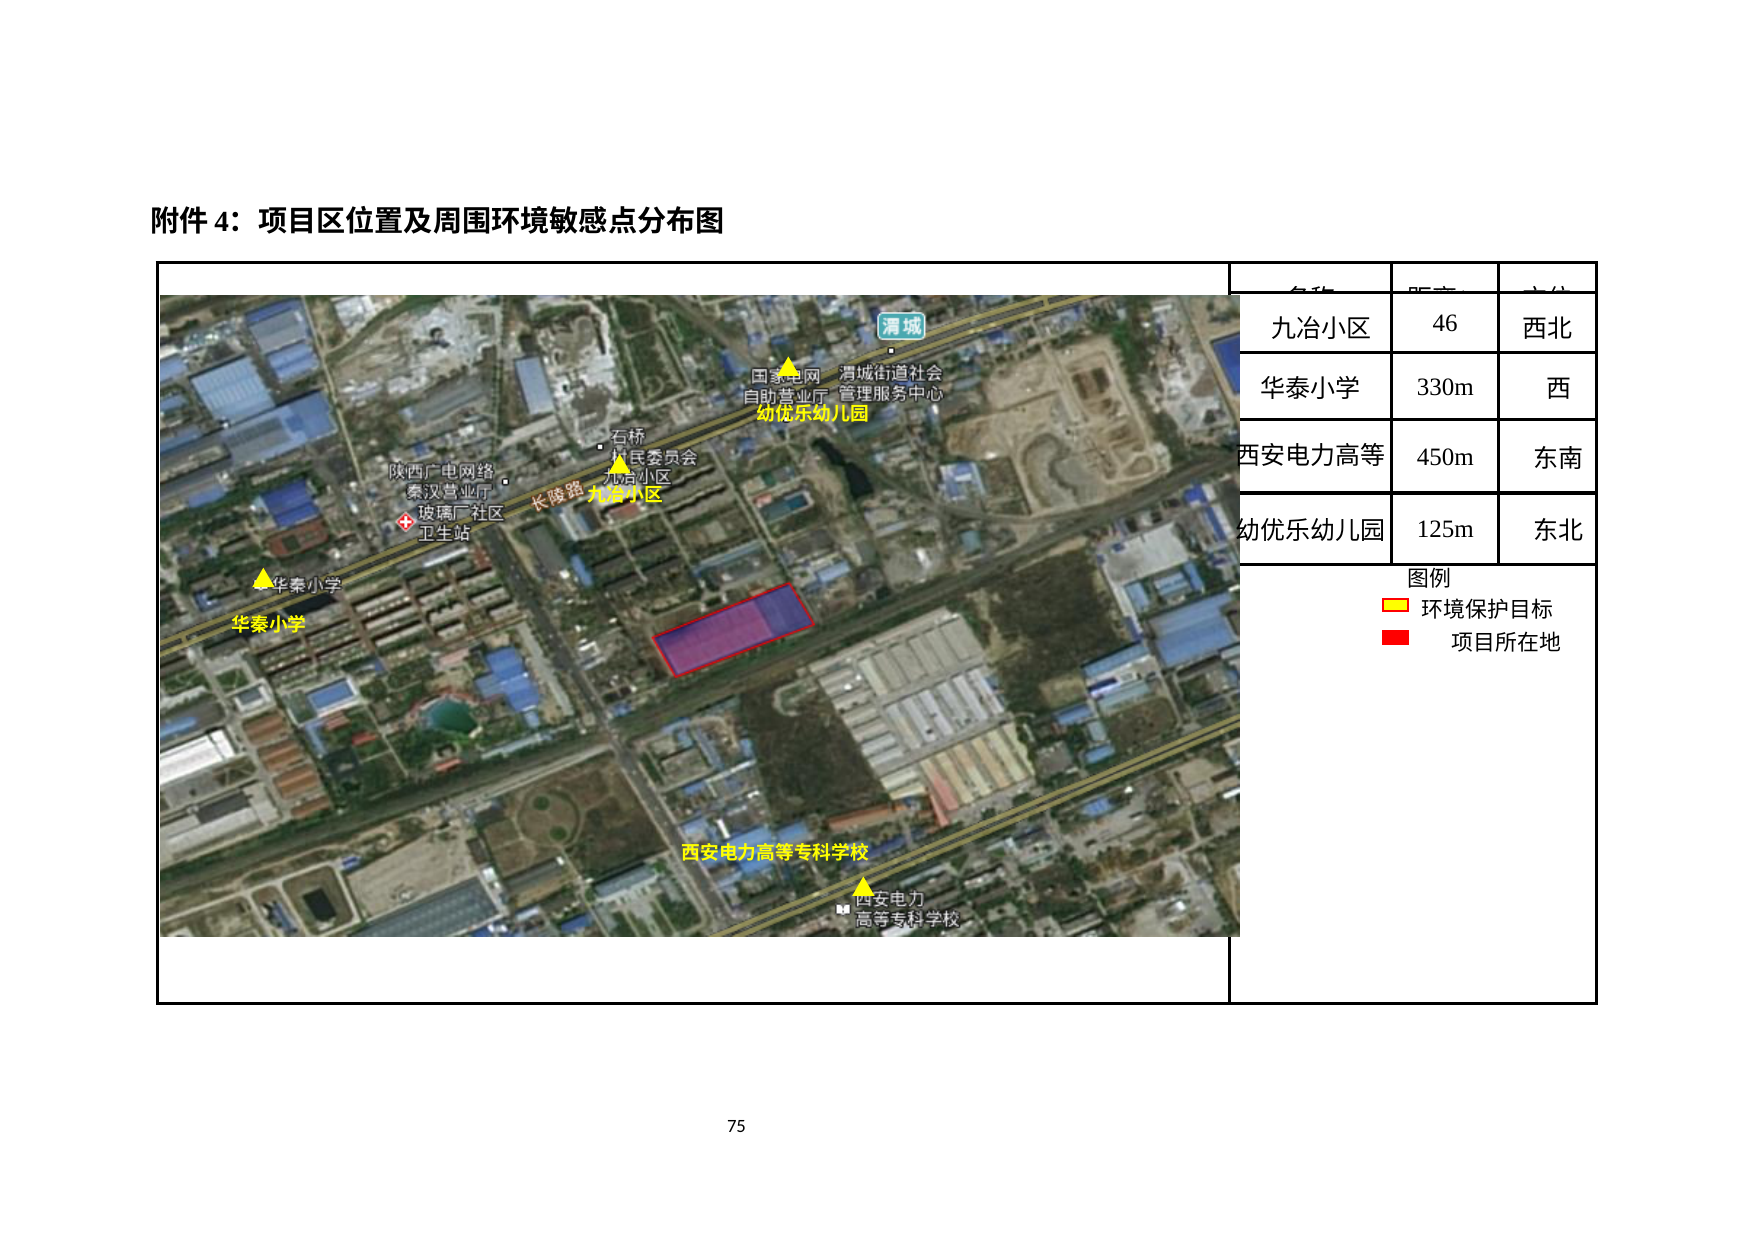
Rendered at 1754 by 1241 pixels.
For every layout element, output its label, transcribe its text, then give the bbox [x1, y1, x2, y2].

table_header 名称 [1231, 264, 1390, 291]
table_cell 华泰小学 [1240, 354, 1390, 418]
table_cell 西北 [1500, 294, 1595, 351]
table_cell 九冶小区 [1231, 294, 1390, 351]
table_cell 450m [1393, 421, 1497, 491]
table_cell 46 [1393, 294, 1497, 351]
table_header 距离/m [1393, 264, 1497, 291]
table_header 方位 [1500, 264, 1595, 291]
table_cell 东北 [1500, 495, 1595, 563]
table_header [159, 264, 1228, 1002]
table_cell 330m [1393, 354, 1497, 418]
table_cell 幼优乐幼儿园 [1240, 495, 1390, 563]
table_cell 西 [1500, 354, 1595, 418]
picture [160, 295, 1240, 937]
text 附件4：项目区位置及周围环境敏感点分布图 [150, 198, 1604, 240]
table_cell 东南 [1500, 421, 1595, 491]
table_cell 西安电力高等专科学校 [1240, 421, 1390, 491]
table_cell 图例 环境保护目标 项目所在地 [1231, 566, 1595, 1002]
table_cell 125m [1393, 495, 1497, 563]
